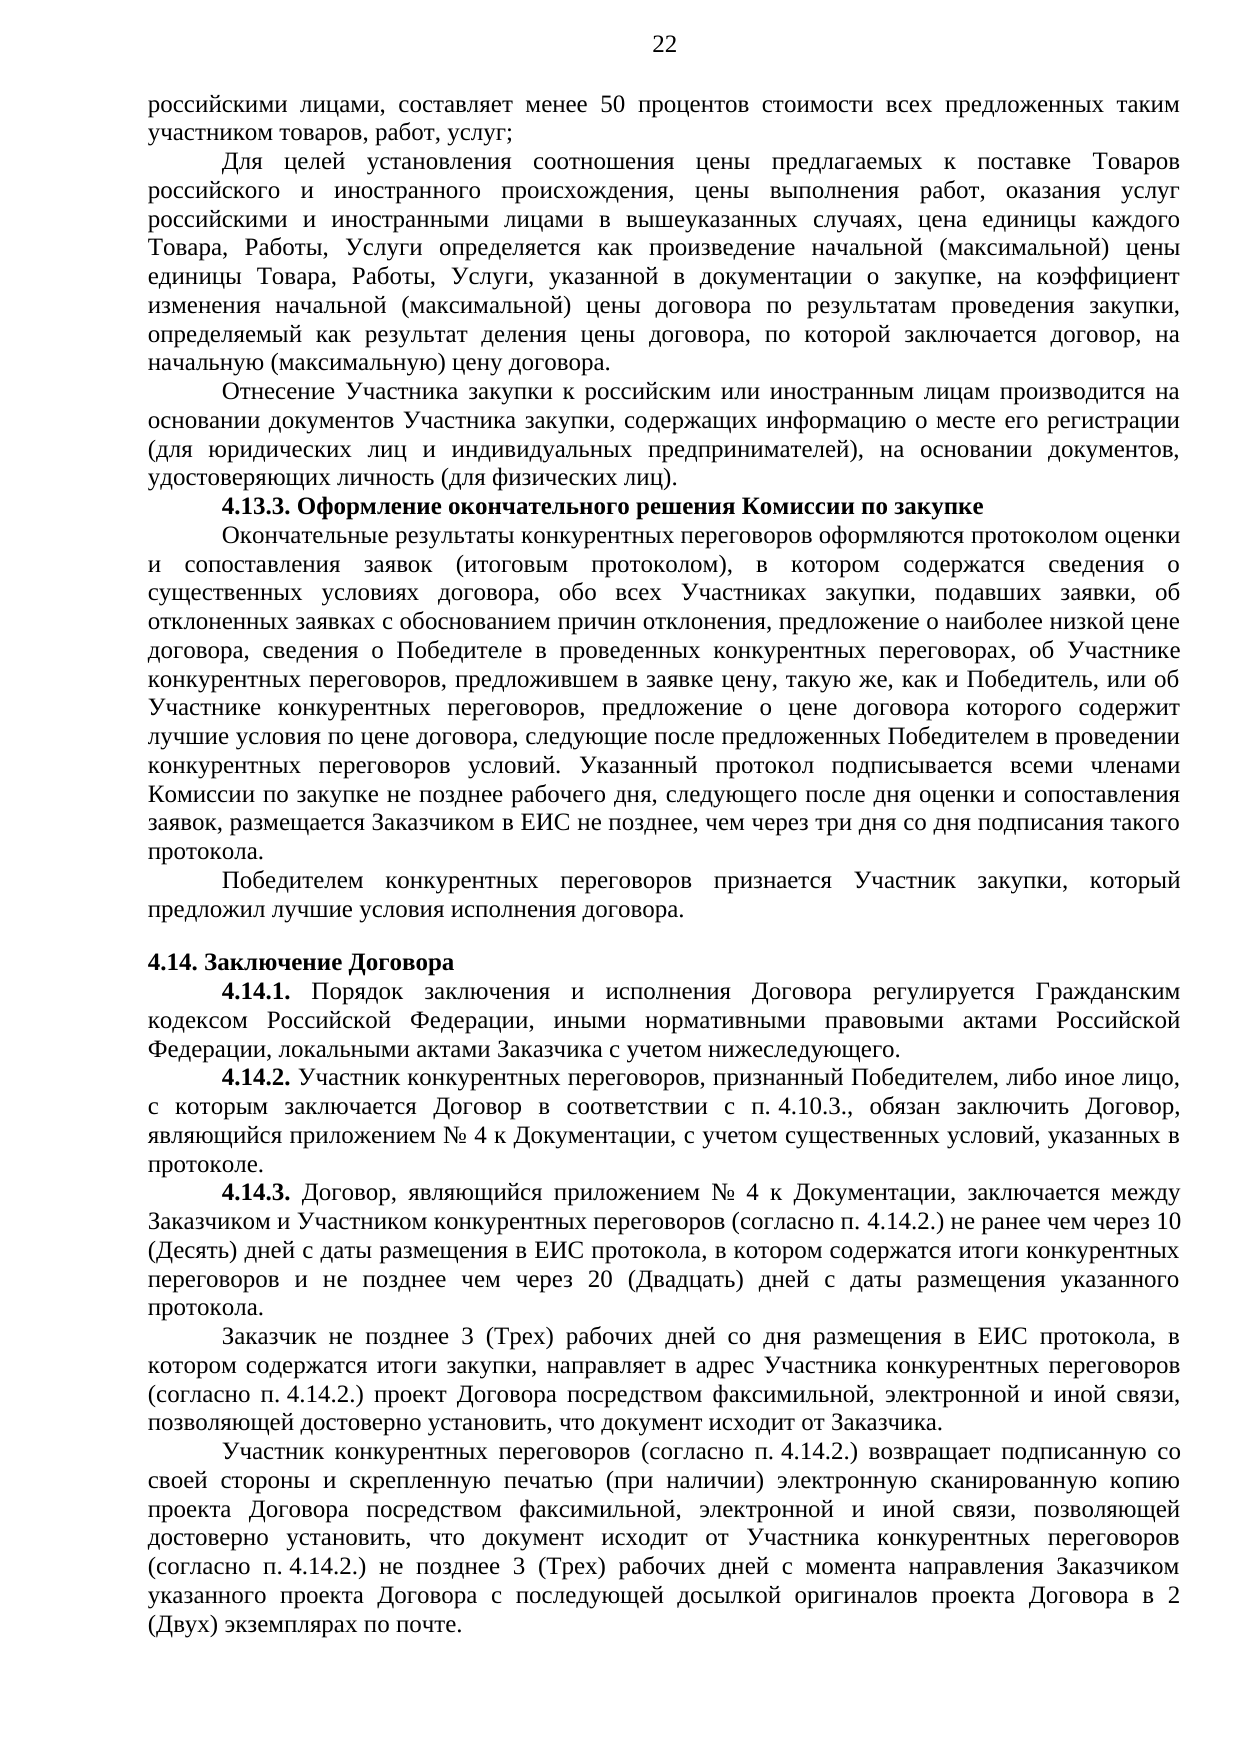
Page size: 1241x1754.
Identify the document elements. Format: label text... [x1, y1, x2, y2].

text Отнесение Участника закупки к российским или иностранным лицам производится на основании документов Участника закупки, содержащих информацию о месте его регистрации (для юридических лиц и индивидуальных предпринимателей), на основании документов, удостоверяющих личность (для физических лиц). [148, 376, 1181, 491]
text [148, 89, 1181, 146]
text Участник конкурентных переговоров (согласно п. 4.14.2.) возвращает подписанную со своей стороны и скрепленную печатью (при наличии) электронную сканированную копию проекта Договора посредством факсимильной, электронной и иной связи, позволяющей достоверно установить, что документ исходит от Участника конкурентных переговоров (согласно п. 4.14.2.) не позднее 3 (Трех) рабочих дней с момента направления Заказчиком указанного проекта Договора с последующей досылкой оригиналов проекта Договора в 2 (Двух) экземплярах по почте. [148, 1436, 1181, 1637]
text Заказчик не позднее 3 (Трех) рабочих дней со дня размещения в ЕИС протокола, в котором содержатся итоги закупки, направляет в адрес Участника конкурентных переговоров (согласно п. 4.14.2.) проект Договора посредством факсимильной, электронной и иной связи, позволяющей достоверно установить, что документ исходит от Заказчика. [148, 1321, 1181, 1436]
text Для целей установления соотношения цены предлагаемых к поставке Товаров российского и иностранного происхождения, цены выполнения работ, оказания услуг российскими и иностранными лицами в вышеуказанных случаях, цена единицы каждого Товара, Работы, Услуги определяется как произведение начальной (максимальной) цены единицы Товара, Работы, Услуги, указанной в документации о закупке, на коэффициент изменения начальной (максимальной) цены договора по результатам проведения закупки, определяемый как результат деления цены договора, по которой заключается договор, на начальную (максимальную) цену договора. [148, 146, 1181, 376]
text 4.14.1. Порядок заключения и исполнения Договора регулируется Гражданским кодексом Российской Федерации, иными нормативными правовыми актами Российской Федерации, локальными актами Заказчика с учетом нижеследующего. [148, 976, 1181, 1062]
text Окончательные результаты конкурентных переговоров оформляются протоколом оценки и сопоставления заявок (итоговым протоколом), в котором содержатся сведения о существенных условиях договора, обо всех Участниках закупки, подавших заявки, об отклоненных заявках с обоснованием причин отклонения, предложение о наиболее низкой цене договора, сведения о Победителе в проведенных конкурентных переговорах, об Участнике конкурентных переговоров, предложившем в заявке цену, такую же, как и Победитель, или об Участнике конкурентных переговоров, предложение о цене договора которого содержит лучшие условия по цене договора, следующие после предложенных Победителем в проведении конкурентных переговоров условий. Указанный протокол подписывается всеми членами Комиссии по закупке не позднее рабочего дня, следующего после дня оценки и сопоставления заявок, размещается Заказчиком в ЕИС не позднее, чем через три дня со дня подписания такого протокола. [148, 520, 1181, 865]
text Победителем конкурентных переговоров признается Участник закупки, который предложил лучшие условия исполнения договора. [148, 865, 1181, 922]
text 4.14. Заключение Договора [148, 947, 1181, 976]
text 4.14.3. Договор, являющийся приложением № 4 к Документации, заключается между Заказчиком и Участником конкурентных переговоров (согласно п. 4.14.2.) не ранее чем через 10 (Десять) дней с даты размещения в ЕИС протокола, в котором содержатся итоги конкурентных переговоров и не позднее чем через 20 (Двадцать) дней с даты размещения указанного протокола. [148, 1177, 1181, 1321]
text 4.13.3. Оформление окончательного решения Комиссии по закупке [148, 491, 1181, 520]
text 4.14.2. Участник конкурентных переговоров, признанный Победителем, либо иное лицо, с которым заключается Договор в соответствии с п. 4.10.3., обязан заключить Договор, являющийся приложением № 4 к Документации, с учетом существенных условий, указанных в протоколе. [148, 1062, 1181, 1177]
